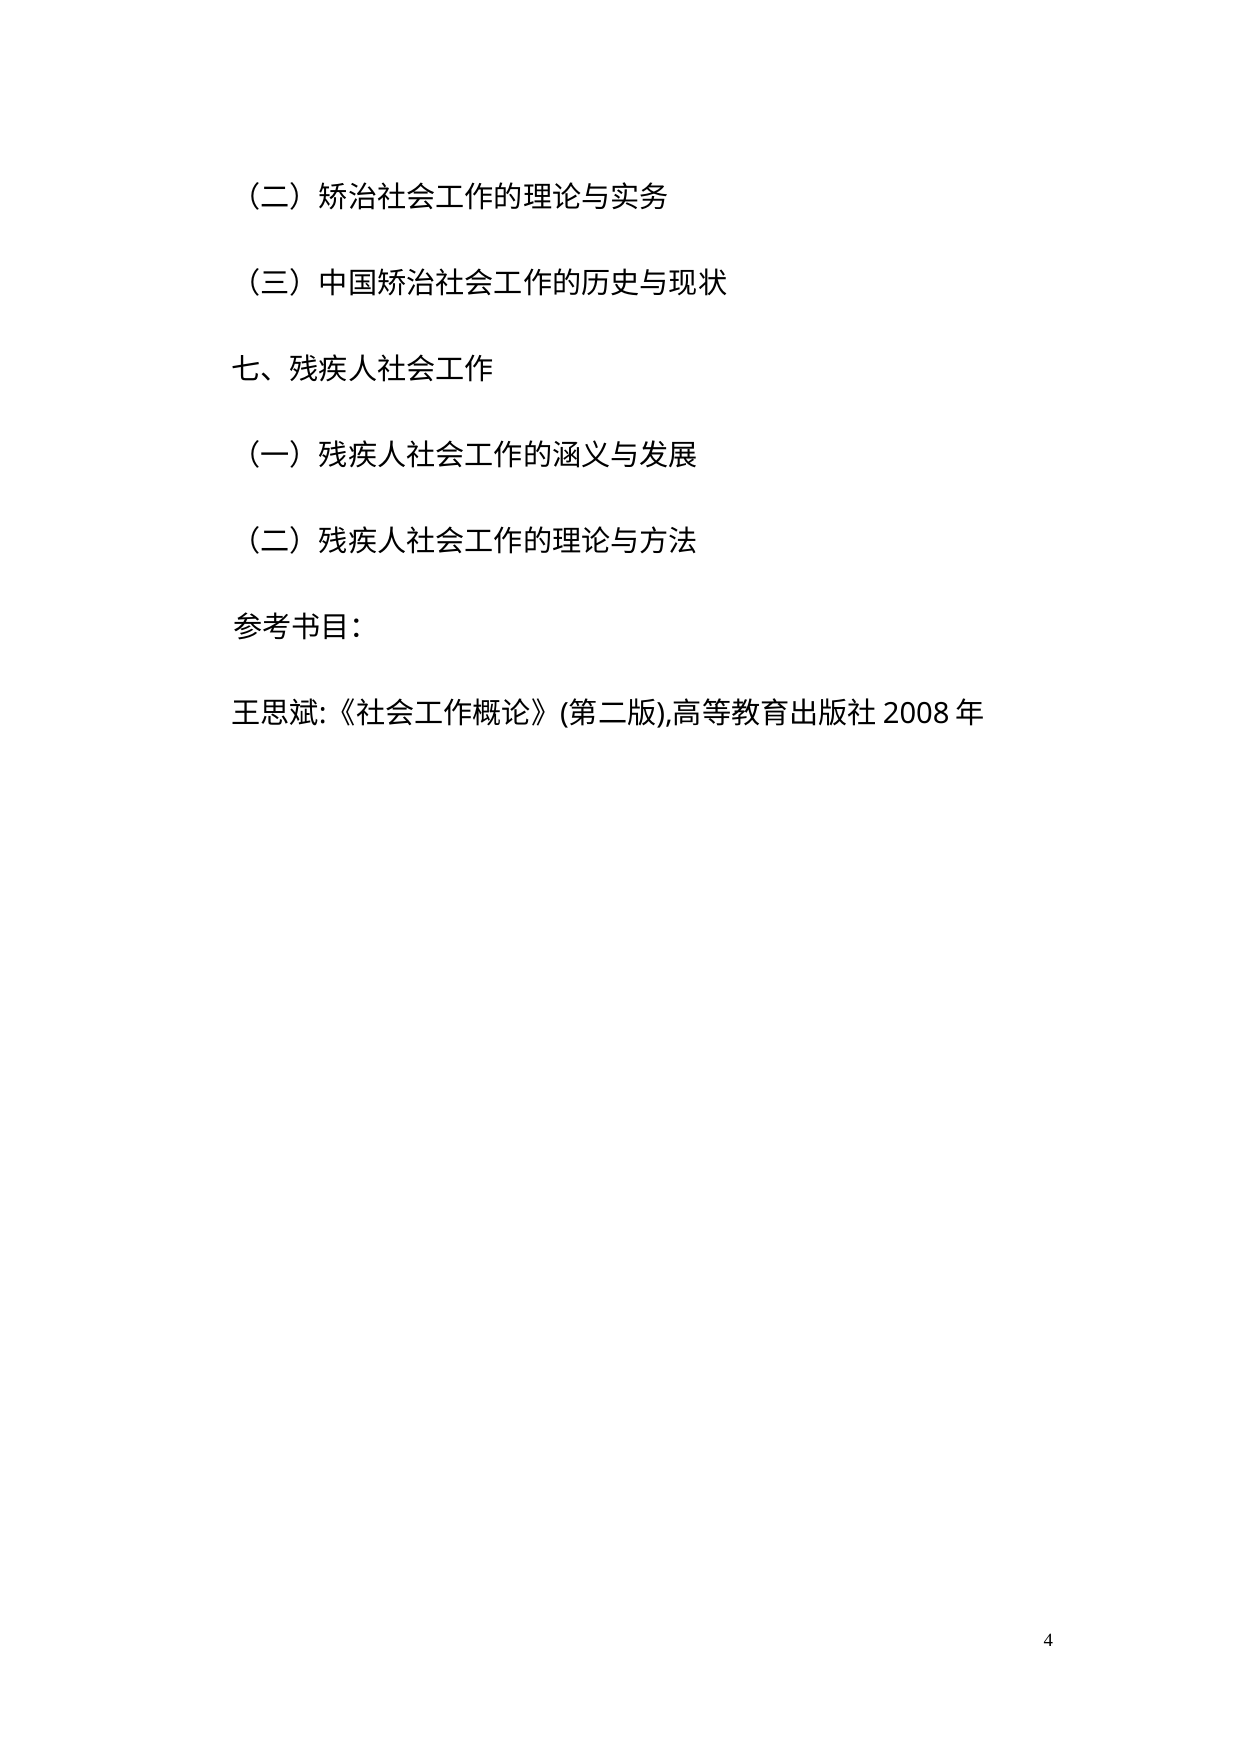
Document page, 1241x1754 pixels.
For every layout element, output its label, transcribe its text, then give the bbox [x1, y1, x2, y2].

text （一）残疾人社会工作的涵义与发展 [187, 420, 1053, 485]
text 七、残疾人社会工作 [187, 334, 1053, 399]
text 参考书目： [187, 593, 1053, 658]
text （二）残疾人社会工作的理论与方法 [187, 507, 1053, 572]
text （二）矫治社会工作的理论与实务 [187, 162, 1053, 227]
text 王思斌:《社会工作概论》(第二版),高等教育出版社2008年 [187, 679, 1053, 744]
text （三）中国矫治社会工作的历史与现状 [187, 248, 1053, 313]
